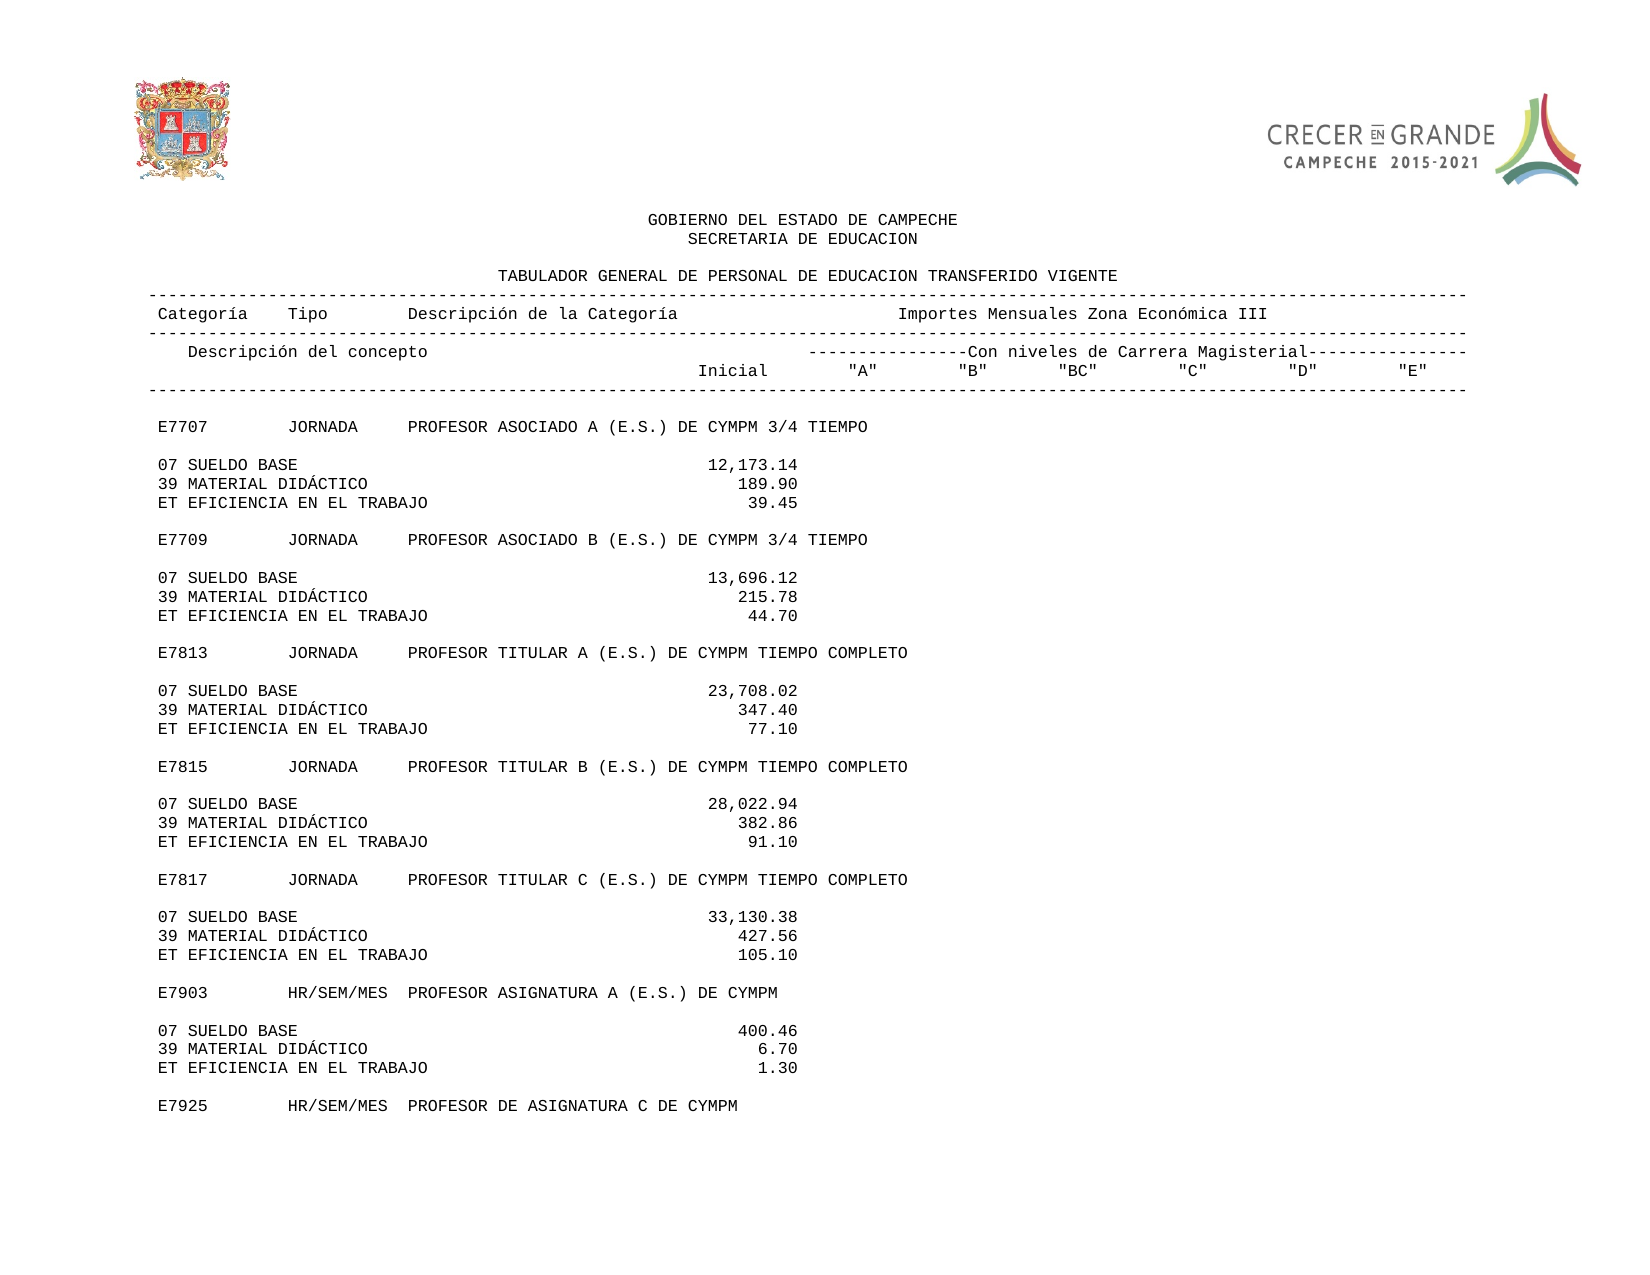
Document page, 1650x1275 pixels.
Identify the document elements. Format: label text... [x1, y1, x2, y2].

text 07 SUELDO BASE 400.46 [148, 1022, 1502, 1041]
text E7925 HR/SEM/MES PROFESOR DE ASIGNATURA C DE CYMPM [148, 1097, 1502, 1116]
text 39 MATERIAL DIDÁCTICO 189.90 [148, 475, 1502, 494]
text E7815 JORNADA PROFESOR TITULAR B (E.S.) DE CYMPM TIEMPO COMPLETO [148, 758, 1502, 777]
text ET EFICIENCIA EN EL TRABAJO 105.10 [148, 947, 1502, 966]
text E7813 JORNADA PROFESOR TITULAR A (E.S.) DE CYMPM TIEMPO COMPLETO [148, 645, 1502, 664]
text ------------------------------------------------------------------------------------------------------------------------------------ [148, 381, 1502, 400]
text Descripción del concepto ----------------Con niveles de Carrera Magisterial---------------- [148, 343, 1502, 362]
text GOBIERNO DEL ESTADO DE CAMPECHE [148, 192, 1502, 230]
picture [133, 77, 231, 181]
text ET EFICIENCIA EN EL TRABAJO 77.10 [148, 720, 1502, 739]
text 39 MATERIAL DIDÁCTICO 427.56 [148, 928, 1502, 947]
text ------------------------------------------------------------------------------------------------------------------------------------ [148, 287, 1502, 306]
picture [1262, 87, 1586, 190]
text 39 MATERIAL DIDÁCTICO 215.78 [148, 588, 1502, 607]
text 07 SUELDO BASE 28,022.94 [148, 796, 1502, 815]
text Categoría Tipo Descripción de la Categoría Importes Mensuales Zona Económica III [148, 306, 1502, 324]
text E7817 JORNADA PROFESOR TITULAR C (E.S.) DE CYMPM TIEMPO COMPLETO [148, 871, 1502, 890]
text 39 MATERIAL DIDÁCTICO 382.86 [148, 815, 1502, 833]
text E7707 JORNADA PROFESOR ASOCIADO A (E.S.) DE CYMPM 3/4 TIEMPO [148, 419, 1502, 438]
text ET EFICIENCIA EN EL TRABAJO 91.10 [148, 833, 1502, 852]
text 07 SUELDO BASE 23,708.02 [148, 683, 1502, 702]
text ET EFICIENCIA EN EL TRABAJO 1.30 [148, 1060, 1502, 1079]
text ET EFICIENCIA EN EL TRABAJO 44.70 [148, 607, 1502, 626]
text ------------------------------------------------------------------------------------------------------------------------------------ [148, 324, 1502, 343]
text ET EFICIENCIA EN EL TRABAJO 39.45 [148, 494, 1502, 513]
text TABULADOR GENERAL DE PERSONAL DE EDUCACION TRANSFERIDO VIGENTE [148, 268, 1502, 287]
text 07 SUELDO BASE 13,696.12 [148, 569, 1502, 588]
text E7903 HR/SEM/MES PROFESOR ASIGNATURA A (E.S.) DE CYMPM [148, 984, 1502, 1003]
text 39 MATERIAL DIDÁCTICO 6.70 [148, 1041, 1502, 1060]
text 07 SUELDO BASE 12,173.14 [148, 456, 1502, 475]
text 39 MATERIAL DIDÁCTICO 347.40 [148, 702, 1502, 720]
text Inicial "A" "B" "BC" "C" "D" "E" [148, 362, 1502, 381]
text SECRETARIA DE EDUCACION [148, 230, 1502, 249]
text E7709 JORNADA PROFESOR ASOCIADO B (E.S.) DE CYMPM 3/4 TIEMPO [148, 532, 1502, 551]
text 07 SUELDO BASE 33,130.38 [148, 909, 1502, 928]
